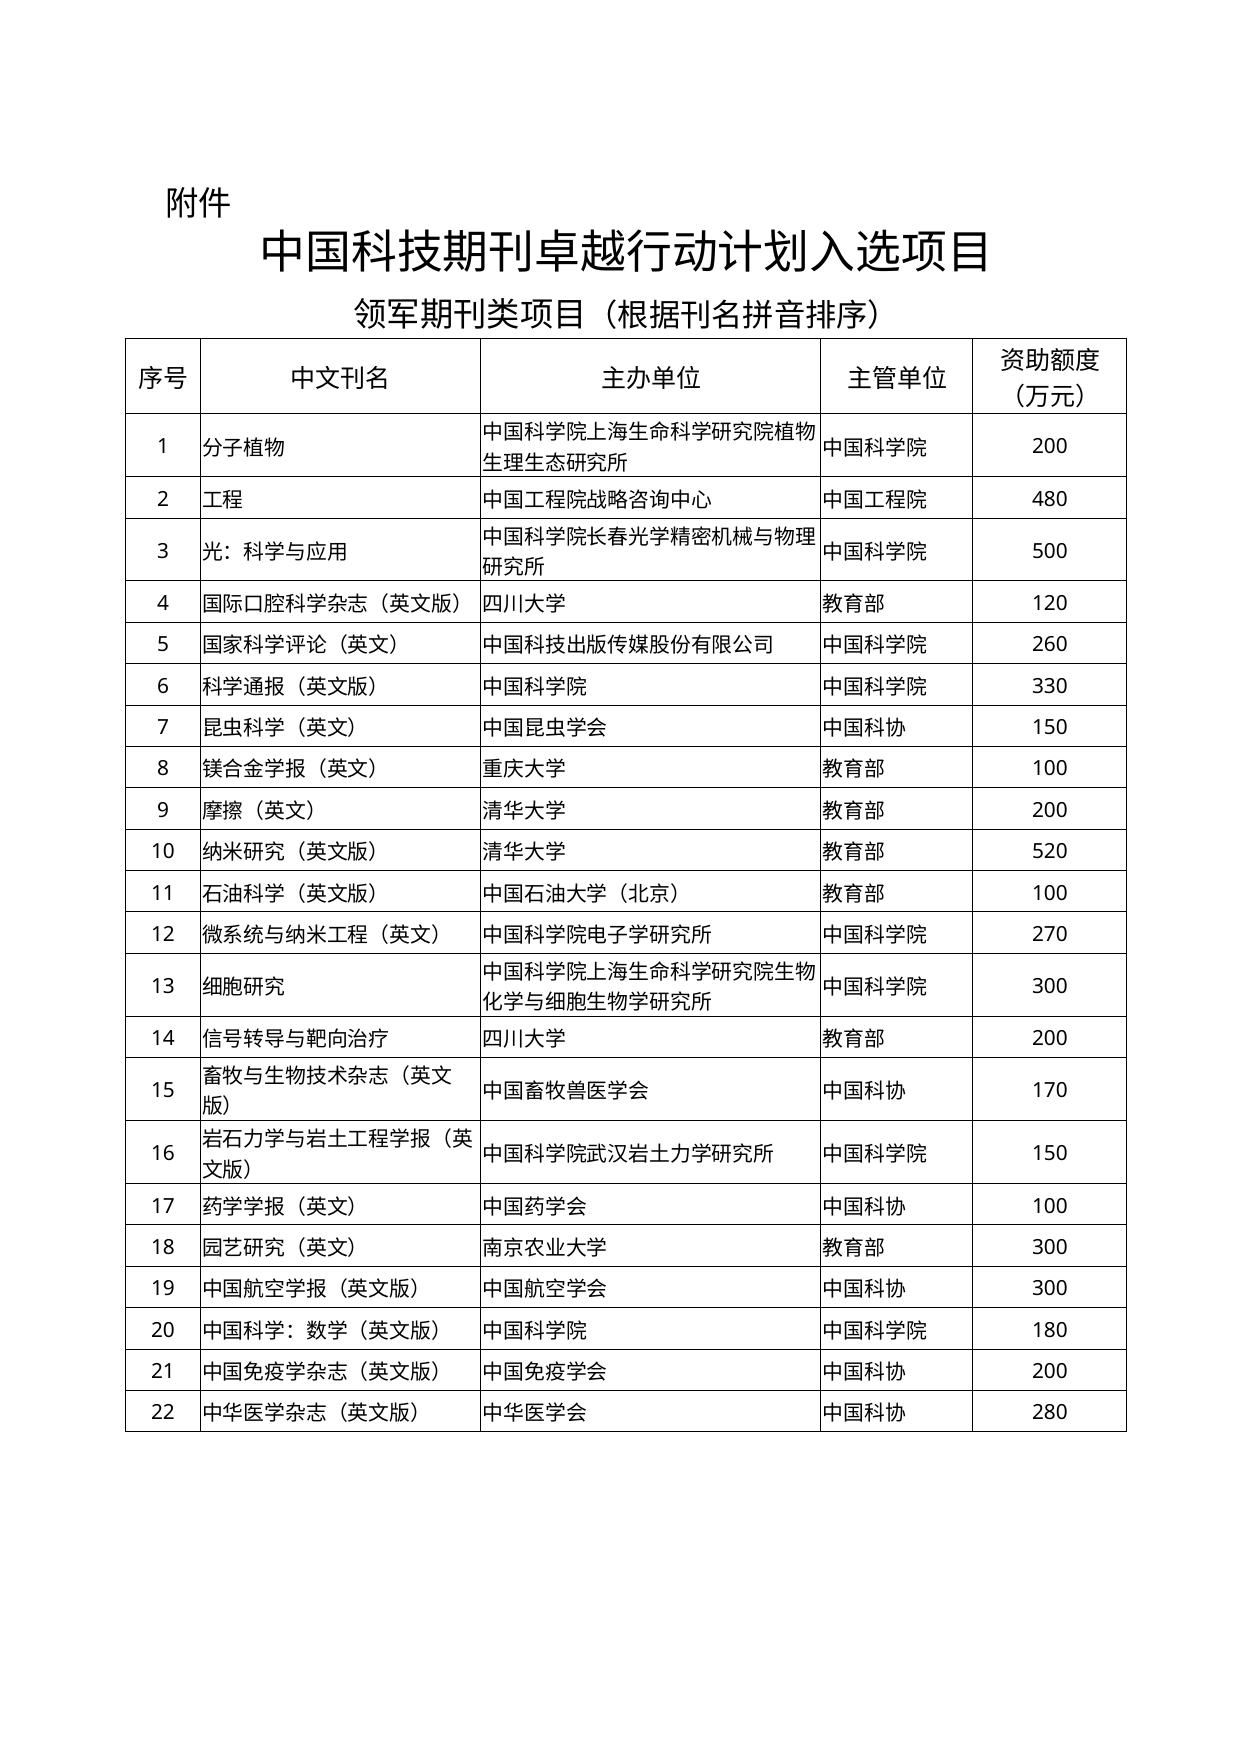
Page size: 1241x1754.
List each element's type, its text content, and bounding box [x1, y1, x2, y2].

table_cell 12 [126, 912, 200, 953]
table_cell 300 [973, 954, 1126, 1016]
table_header 主办单位 [481, 339, 820, 413]
table_cell 中国科学院武汉岩土力学研究所 [481, 1121, 820, 1183]
table_cell 中国航空学报（英文版） [201, 1267, 480, 1307]
table_cell 中国科学：数学（英文版） [201, 1308, 480, 1348]
table_cell 中华医学会 [481, 1391, 820, 1431]
table_cell 中国科学院 [821, 519, 972, 580]
table_header 中文刊名 [201, 339, 480, 413]
table_cell 石油科学（英文版） [201, 871, 480, 911]
table_cell 岩石力学与岩土工程学报（英文版） [201, 1121, 480, 1183]
table_cell 中国科学院 [821, 1308, 972, 1348]
table_cell 14 [126, 1017, 200, 1057]
table_header 资助额度 （万元） [973, 339, 1126, 413]
table_header 序号 [126, 339, 200, 413]
table_cell 中国免疫学会 [481, 1350, 820, 1390]
table_cell 清华大学 [481, 788, 820, 828]
table_cell 摩擦（英文） [201, 788, 480, 828]
text 附件 [165, 177, 1087, 225]
table_cell 中国科协 [821, 1058, 972, 1120]
table_cell 150 [973, 706, 1126, 746]
table_cell 镁合金学报（英文） [201, 747, 480, 787]
table_cell 教育部 [821, 788, 972, 828]
table_cell 4 [126, 581, 200, 622]
table_cell 13 [126, 954, 200, 1016]
table_cell 17 [126, 1184, 200, 1224]
table_cell 药学学报（英文） [201, 1184, 480, 1224]
table_cell 信号转导与靶向治疗 [201, 1017, 480, 1057]
table_cell 21 [126, 1350, 200, 1390]
table_cell 480 [973, 477, 1126, 517]
table_cell 清华大学 [481, 830, 820, 870]
table_cell 中国工程院 [821, 477, 972, 517]
table_cell 170 [973, 1058, 1126, 1120]
table_cell 中国科协 [821, 1267, 972, 1307]
table_cell 微系统与纳米工程（英文） [201, 912, 480, 953]
table_cell 中华医学杂志（英文版） [201, 1391, 480, 1431]
table_cell 教育部 [821, 1225, 972, 1266]
table_cell 7 [126, 706, 200, 746]
table_cell 22 [126, 1391, 200, 1431]
table_cell 中国科协 [821, 706, 972, 746]
table_cell 工程 [201, 477, 480, 517]
table_cell 180 [973, 1308, 1126, 1348]
table_cell 中国免疫学杂志（英文版） [201, 1350, 480, 1390]
table_cell 教育部 [821, 871, 972, 911]
table_cell 中国昆虫学会 [481, 706, 820, 746]
table_cell 330 [973, 664, 1126, 704]
table_cell 中国航空学会 [481, 1267, 820, 1307]
table_cell 100 [973, 1184, 1126, 1224]
table_cell 18 [126, 1225, 200, 1266]
table_cell 中国科学院 [821, 664, 972, 704]
table_cell 2 [126, 477, 200, 517]
table_cell 国际口腔科学杂志（英文版） [201, 581, 480, 622]
table_cell 中国科学院 [821, 414, 972, 476]
table_cell 120 [973, 581, 1126, 622]
table_cell 200 [973, 414, 1126, 476]
table_cell 中国科学院 [821, 954, 972, 1016]
table_cell 教育部 [821, 747, 972, 787]
table_cell 100 [973, 747, 1126, 787]
table_cell 中国科学院电子学研究所 [481, 912, 820, 953]
table_cell 中国科学院上海生命科学研究院植物生理生态研究所 [481, 414, 820, 476]
table_cell 教育部 [821, 830, 972, 870]
table_cell 昆虫科学（英文） [201, 706, 480, 746]
table_cell 260 [973, 623, 1126, 663]
table_cell 9 [126, 788, 200, 828]
table_cell 500 [973, 519, 1126, 580]
table_cell 光：科学与应用 [201, 519, 480, 580]
table_cell 300 [973, 1267, 1126, 1307]
table_cell 270 [973, 912, 1126, 953]
table_cell 16 [126, 1121, 200, 1183]
table_cell 科学通报（英文版） [201, 664, 480, 704]
table_cell 畜牧与生物技术杂志（英文版） [201, 1058, 480, 1120]
table_cell 150 [973, 1121, 1126, 1183]
table_cell 11 [126, 871, 200, 911]
table_cell 园艺研究（英文） [201, 1225, 480, 1266]
table_cell 教育部 [821, 1017, 972, 1057]
table_cell 20 [126, 1308, 200, 1348]
table_cell 中国科协 [821, 1350, 972, 1390]
table_cell 中国科学院 [821, 912, 972, 953]
text 领军期刊类项目（根据刊名拼音排序） [165, 279, 1087, 338]
table_cell 教育部 [821, 581, 972, 622]
table_cell 四川大学 [481, 1017, 820, 1057]
table_cell 8 [126, 747, 200, 787]
table_cell 3 [126, 519, 200, 580]
table_cell 6 [126, 664, 200, 704]
table_cell 520 [973, 830, 1126, 870]
table_cell 中国科学院 [821, 623, 972, 663]
table_cell 中国科学院 [481, 664, 820, 704]
table_cell 国家科学评论（英文） [201, 623, 480, 663]
text 中国科技期刊卓越行动计划入选项目 [165, 225, 1087, 279]
table_cell 中国药学会 [481, 1184, 820, 1224]
table_cell 19 [126, 1267, 200, 1307]
table_cell 南京农业大学 [481, 1225, 820, 1266]
table_cell 中国科协 [821, 1184, 972, 1224]
table_cell 中国科学院长春光学精密机械与物理研究所 [481, 519, 820, 580]
table_cell 重庆大学 [481, 747, 820, 787]
table_cell 300 [973, 1225, 1126, 1266]
table_cell 中国工程院战略咨询中心 [481, 477, 820, 517]
table_cell 200 [973, 788, 1126, 828]
table_cell 1 [126, 414, 200, 476]
table_header 主管单位 [821, 339, 972, 413]
table_cell 10 [126, 830, 200, 870]
table_cell 中国科学院 [821, 1121, 972, 1183]
table_cell 200 [973, 1350, 1126, 1390]
table_cell 纳米研究（英文版） [201, 830, 480, 870]
table_cell 200 [973, 1017, 1126, 1057]
table_cell 中国科技出版传媒股份有限公司 [481, 623, 820, 663]
table_cell 细胞研究 [201, 954, 480, 1016]
table_cell 中国畜牧兽医学会 [481, 1058, 820, 1120]
table_cell 四川大学 [481, 581, 820, 622]
table_cell 5 [126, 623, 200, 663]
table_cell 中国科学院上海生命科学研究院生物化学与细胞生物学研究所 [481, 954, 820, 1016]
table_cell 中国石油大学（北京） [481, 871, 820, 911]
table_cell 15 [126, 1058, 200, 1120]
table_cell 100 [973, 871, 1126, 911]
table_cell 280 [973, 1391, 1126, 1431]
table_cell 中国科学院 [481, 1308, 820, 1348]
table_cell 分子植物 [201, 414, 480, 476]
table_cell 中国科协 [821, 1391, 972, 1431]
